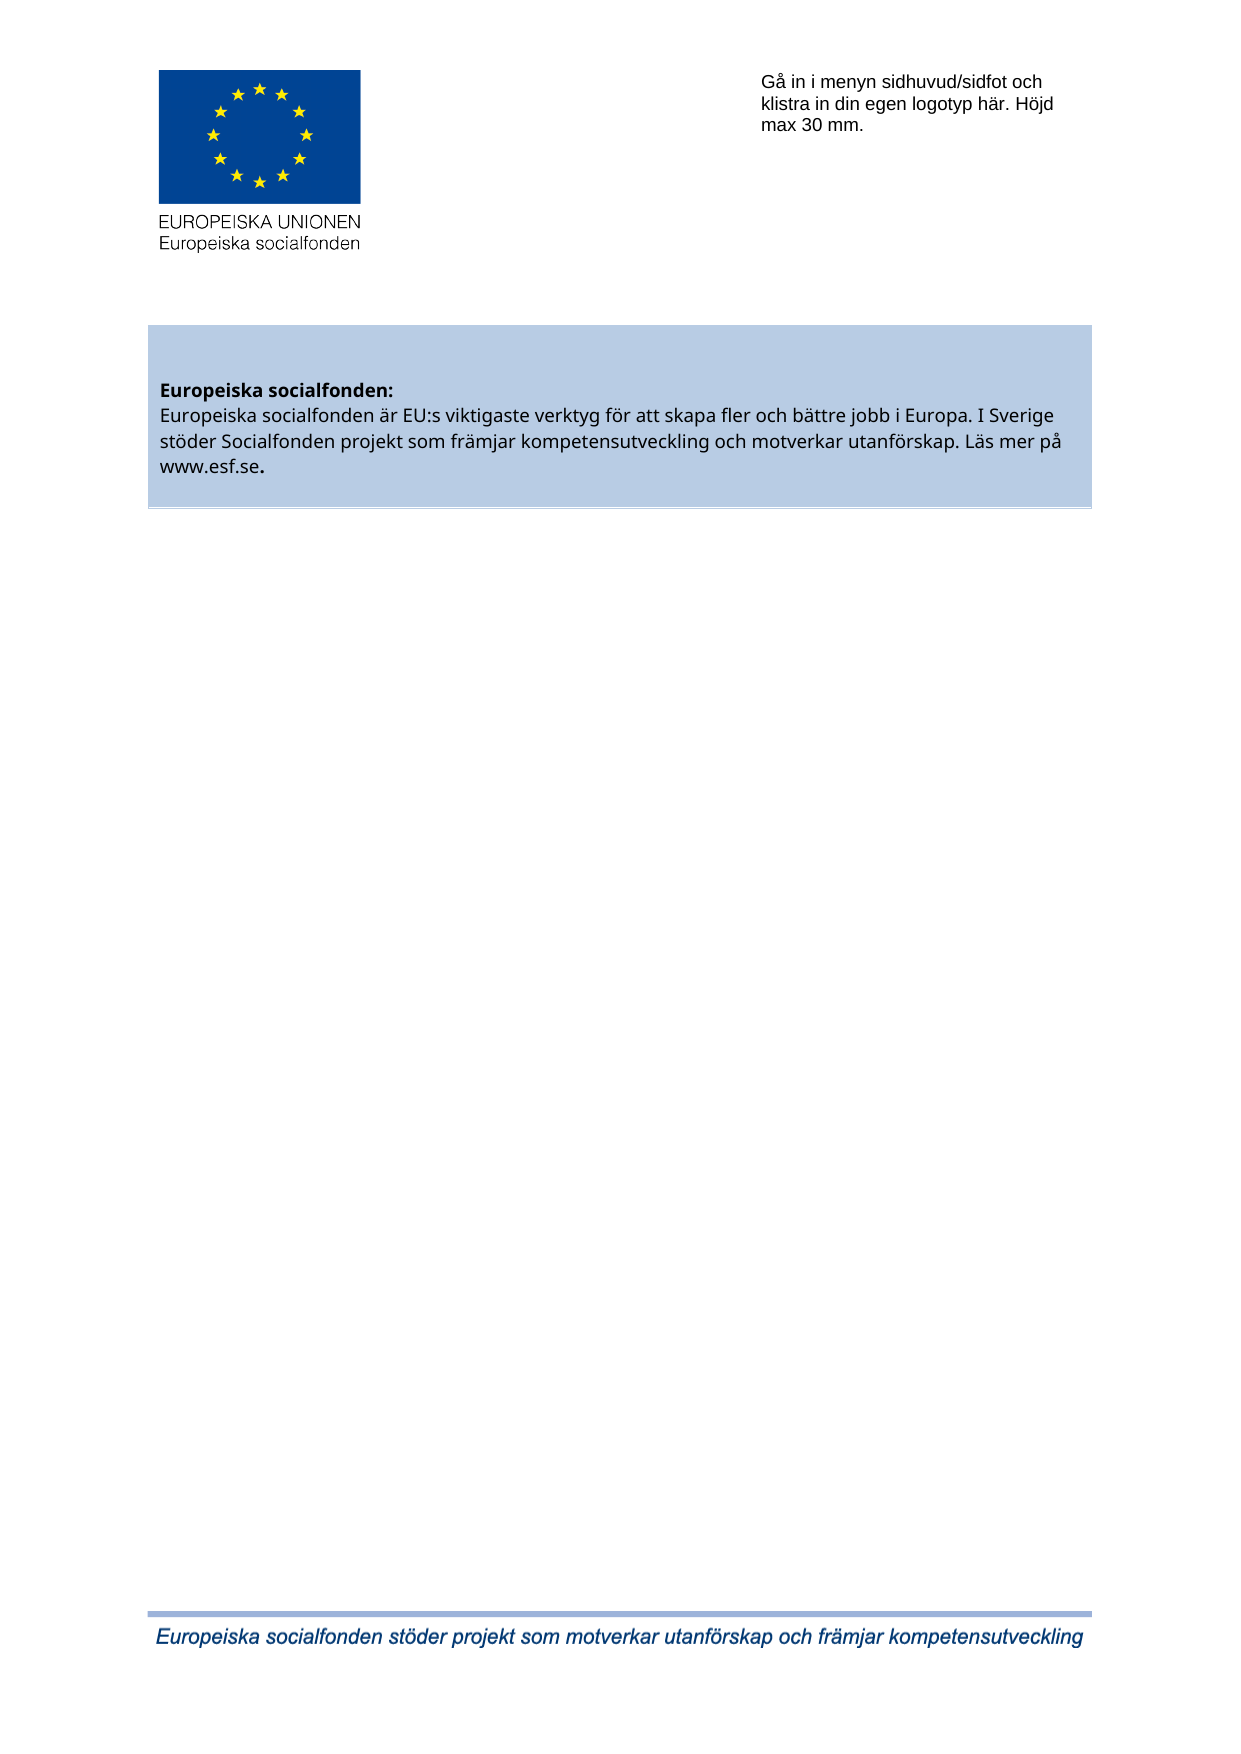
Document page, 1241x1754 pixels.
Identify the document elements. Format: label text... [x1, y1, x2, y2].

picture [147, 1611, 1092, 1648]
picture [158, 70, 361, 253]
